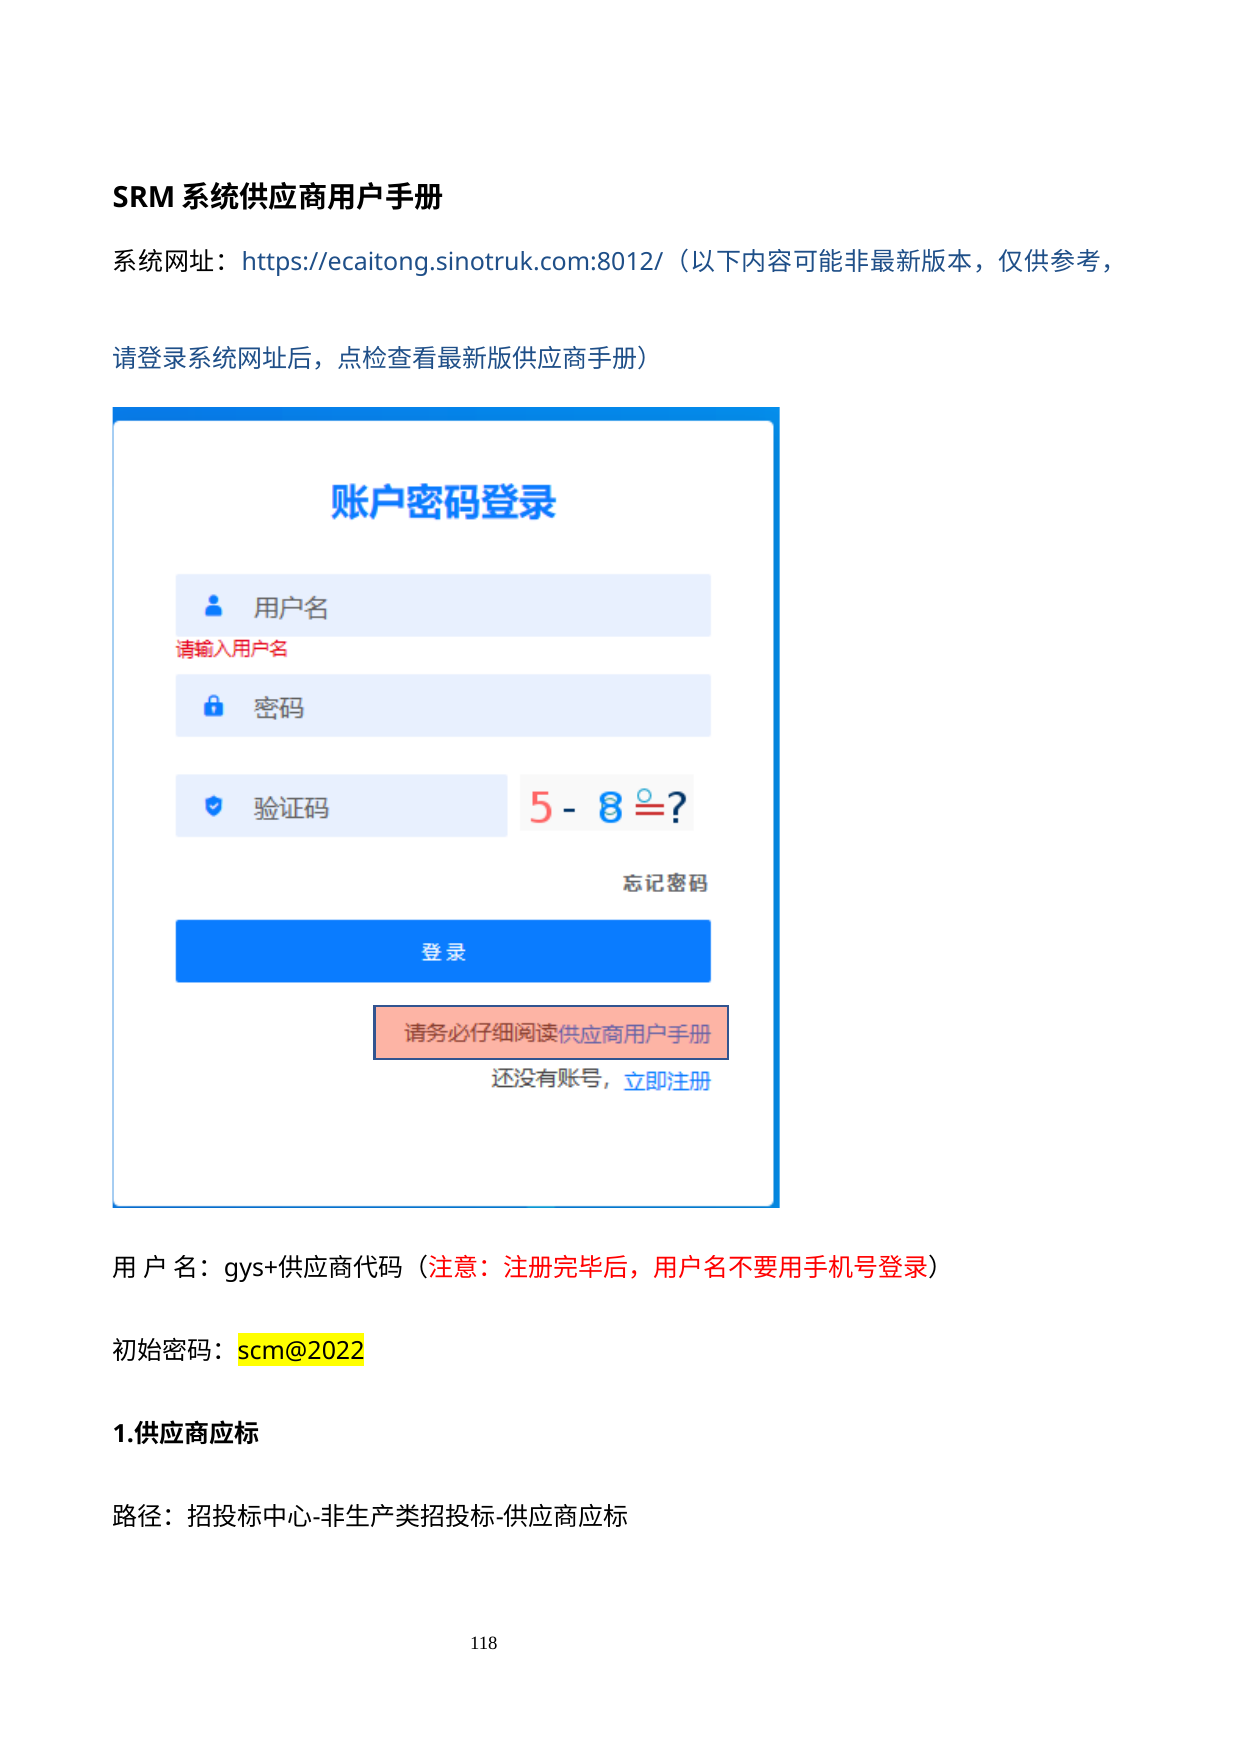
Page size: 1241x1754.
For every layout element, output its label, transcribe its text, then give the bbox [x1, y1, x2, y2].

text 初始密码：scm@2022 [112, 1316, 1128, 1381]
text 系统网址：https://ecaitong.sinotruk.com:8012/（以下内容可能非最新版本，仅供参考，请登录系统网址后，点检查看最新版供应商手册） [112, 227, 1128, 389]
picture [112, 407, 780, 1208]
text 路径：招投标中心-非生产类招投标-供应商应标 [112, 1482, 1128, 1547]
text 1.供应商应标 [112, 1399, 1128, 1464]
text 用 户 名：gys+供应商代码（注意：注册完毕后，用户名不要用手机号登录） [112, 1233, 1128, 1298]
text SRM系统供应商用户手册 [112, 162, 1128, 227]
